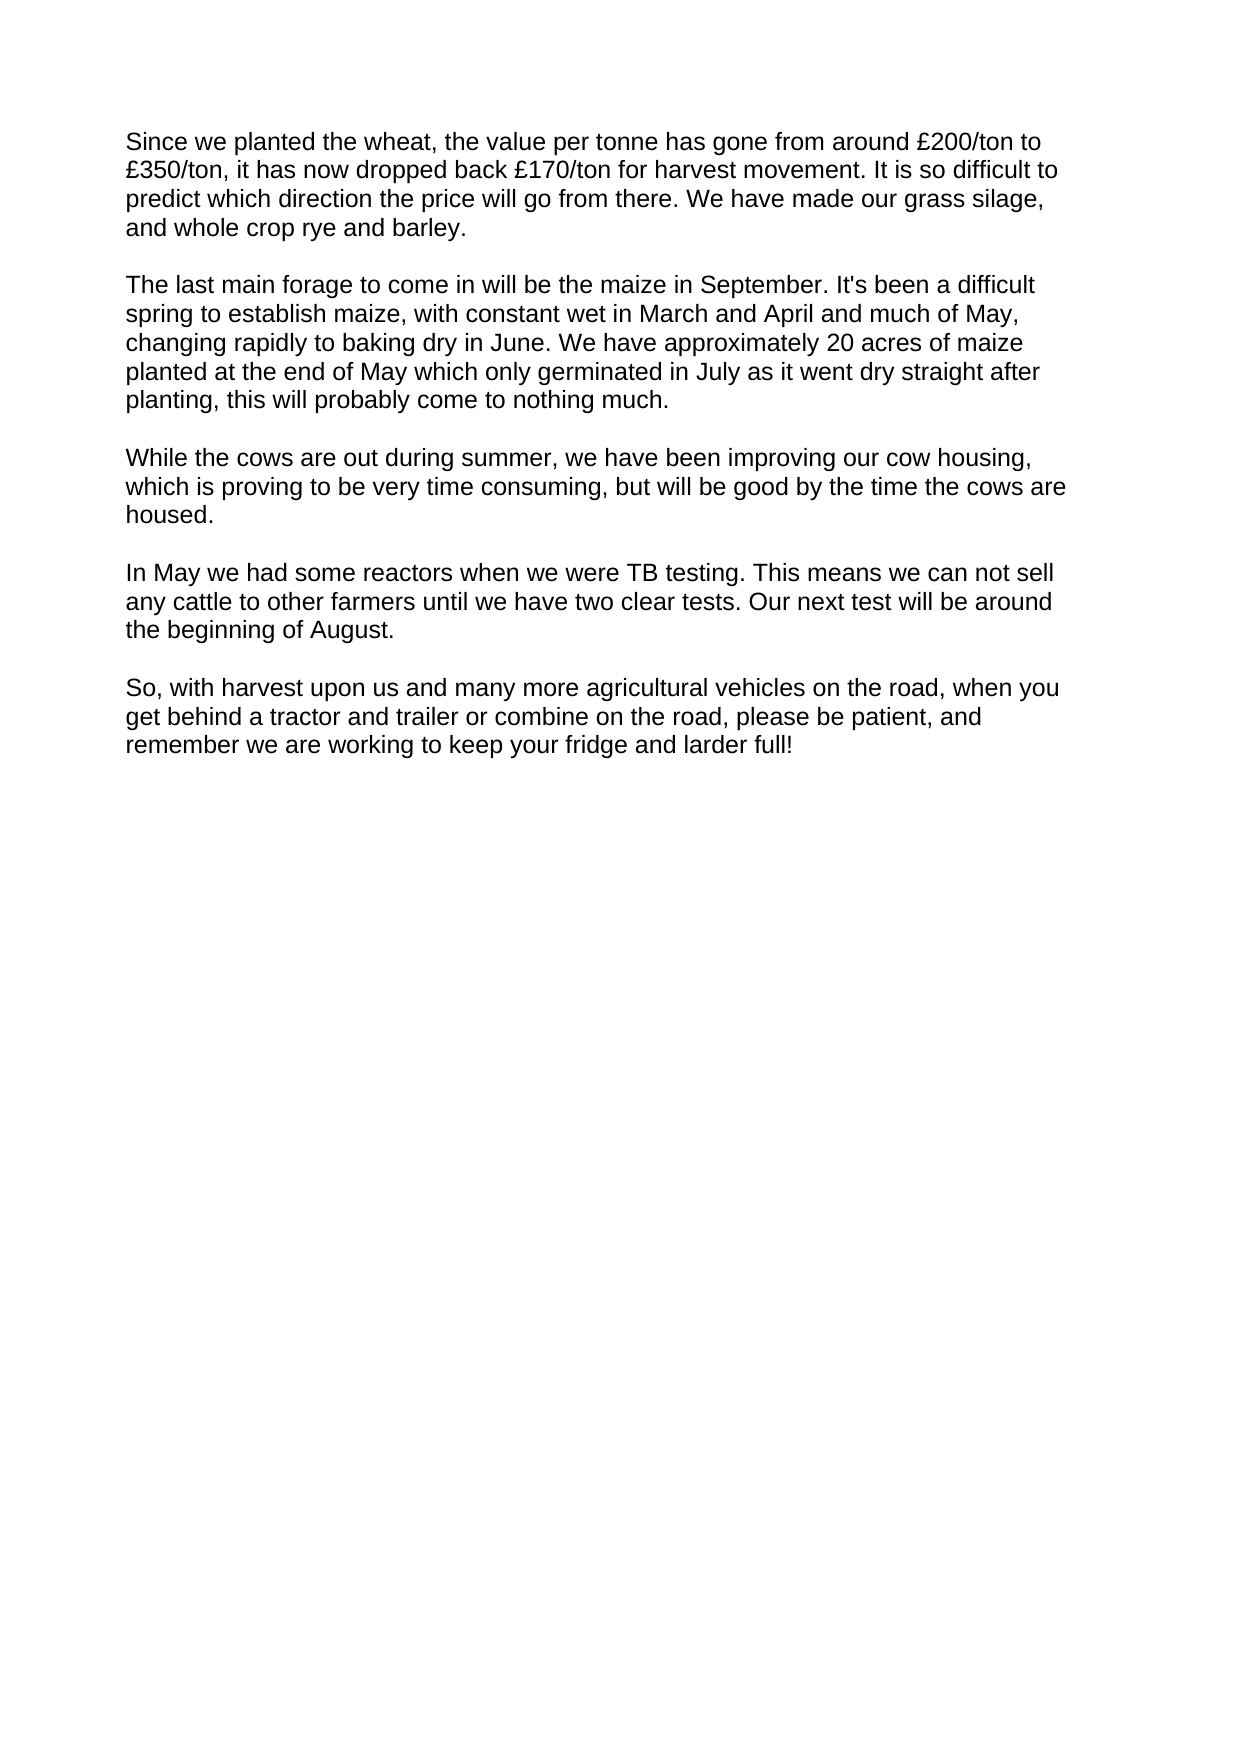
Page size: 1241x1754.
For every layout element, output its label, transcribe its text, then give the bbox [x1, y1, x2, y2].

text While the cows are out during summer, we have been improving our cow housing, which is proving to be very time consuming, but will be good by the time the cows are housed. [125, 443, 1090, 529]
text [125, 127, 1090, 242]
text In May we had some reactors when we were TB testing. This means we can not sell any cattle to other farmers until we have two clear tests. Our next test will be around the beginning of August. [125, 558, 1090, 644]
text So, with harvest upon us and many more agricultural vehicles on the road, when you get behind a tractor and trailer or combine on the road, please be patient, and remember we are working to keep your fridge and larder full! [125, 673, 1090, 759]
text The last main forage to come in will be the maize in September. It's been a difficult spring to establish maize, with constant wet in March and April and much of May, changing rapidly to baking dry in June. We have approximately 20 acres of maize planted at the end of May which only germinated in July as it went dry straight after planting, this will probably come to nothing much. [125, 270, 1090, 414]
